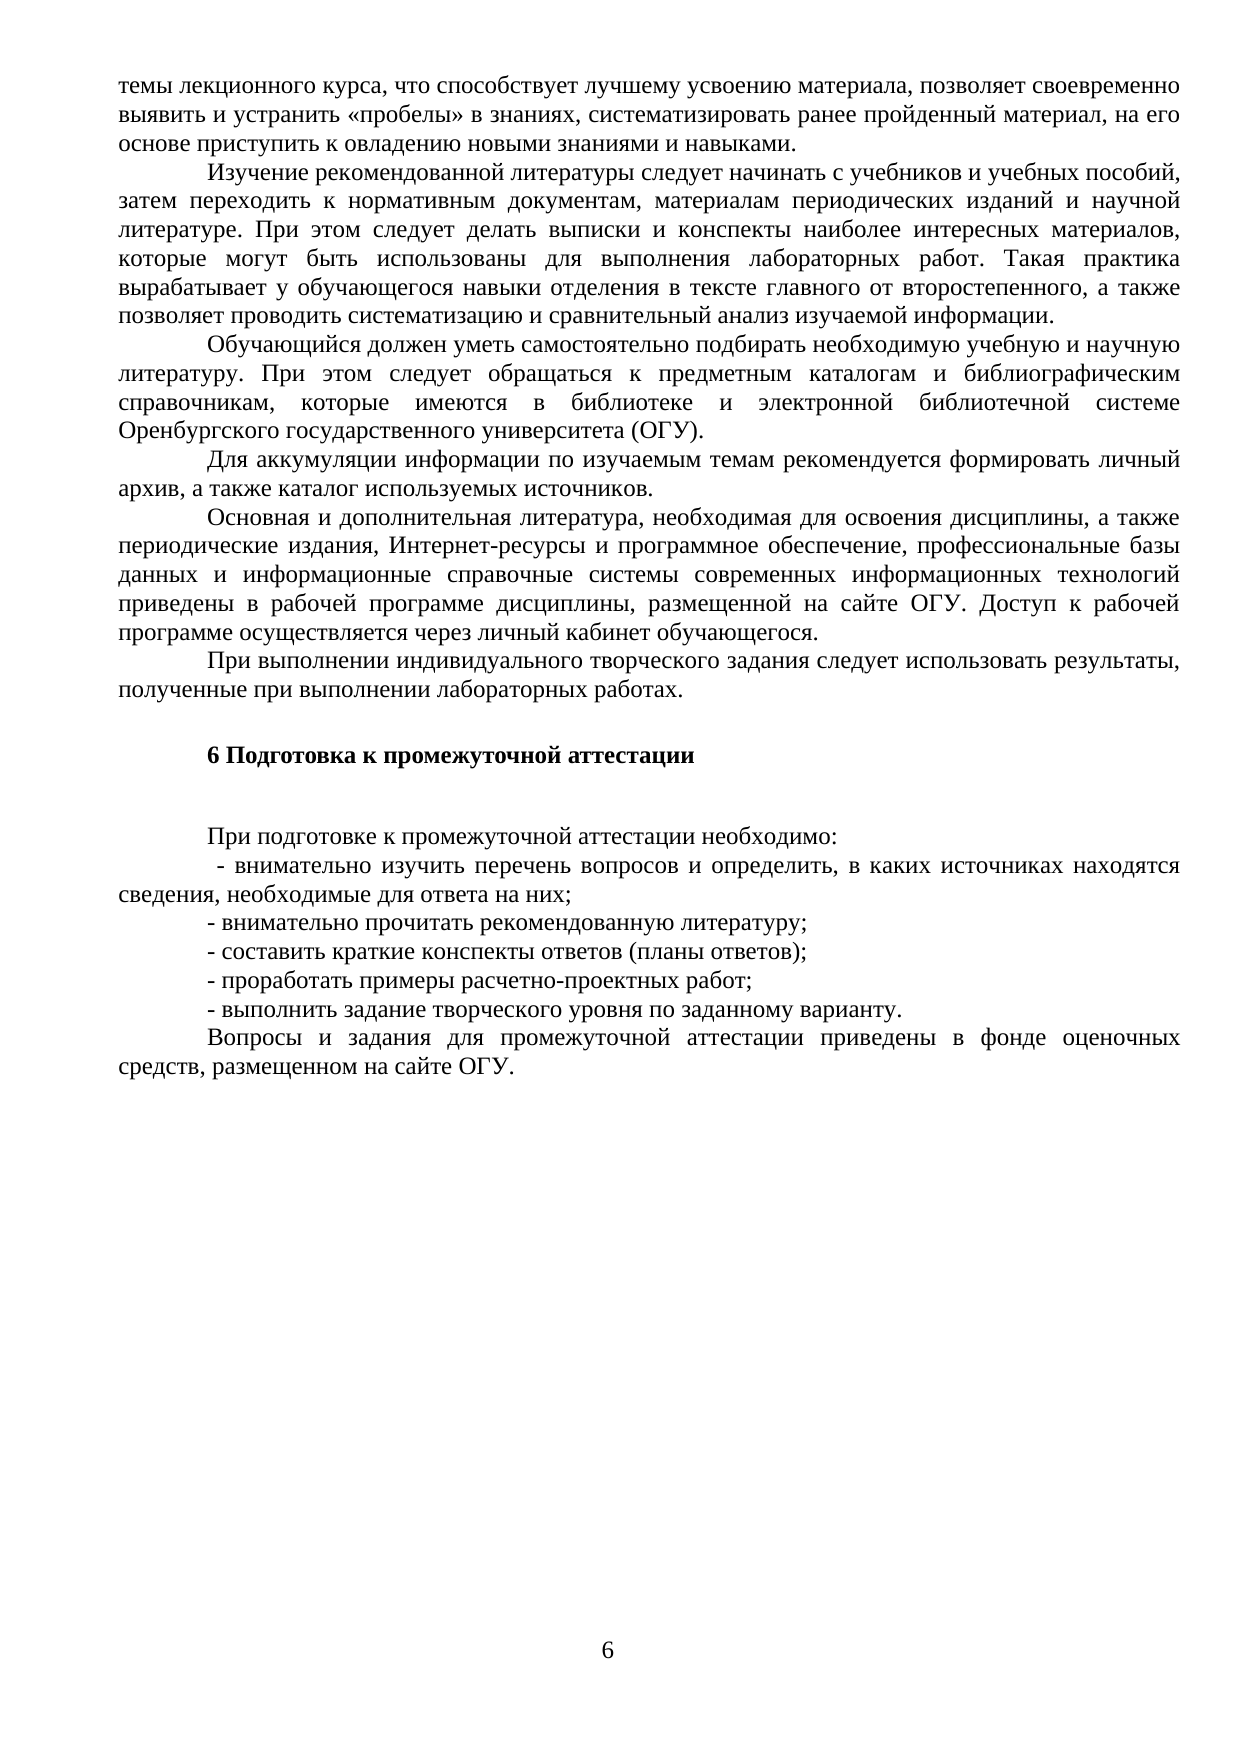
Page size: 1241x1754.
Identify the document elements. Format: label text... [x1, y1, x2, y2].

text Вопросы и задания для промежуточной аттестации приведены в фонде оценочных средств, размещенном на сайте ОГУ. [118, 1022, 1181, 1080]
text Обучающийся должен уметь самостоятельно подбирать необходимую учебную и научную литературу. При этом следует обращаться к предметным каталогам и библиографическим справочникам, которые имеются в библиотеке и электронной библиотечной системе Оренбургского государственного университета (ОГУ). [118, 329, 1181, 444]
text При подготовке к промежуточной аттестации необходимо: [118, 821, 1181, 850]
text - выполнить задание творческого уровня по заданному варианту. [118, 994, 1181, 1022]
text Для аккумуляции информации по изучаемым темам рекомендуется формировать личный архив, а также каталог используемых источников. [118, 444, 1181, 502]
text - внимательно изучить перечень вопросов и определить, в каких источниках находятся сведения, необходимые для ответа на них; [118, 850, 1181, 907]
text Основная и дополнительная литература, необходимая для освоения дисциплины, а также периодические издания, Интернет-ресурсы и программное обеспечение, профессиональные базы данных и информационные справочные системы современных информационных технологий приведены в рабочей программе дисциплины, размещенной на сайте ОГУ. Доступ к рабочей программе осуществляется через личный кабинет обучающегося. [118, 502, 1181, 646]
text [118, 71, 1181, 157]
text - составить краткие конспекты ответов (планы ответов); [118, 936, 1181, 965]
text - внимательно прочитать рекомендованную литературу; [118, 907, 1181, 936]
text Изучение рекомендованной литературы следует начинать с учебников и учебных пособий, затем переходить к нормативным документам, материалам периодических изданий и научной литературе. При этом следует делать выписки и конспекты наиболее интересных материалов, которые могут быть использованы для выполнения лабораторных работ. Такая практика вырабатывает у обучающегося навыки отделения в тексте главного от второстепенного, а также позволяет проводить систематизацию и сравнительный анализ изучаемой информации. [118, 157, 1181, 329]
text 6 Подготовка к промежуточной аттестации [118, 741, 1181, 769]
text - проработать примеры расчетно-проектных работ; [118, 965, 1181, 994]
text При выполнении индивидуального творческого задания следует использовать результаты, полученные при выполнении лабораторных работах. [118, 646, 1181, 703]
